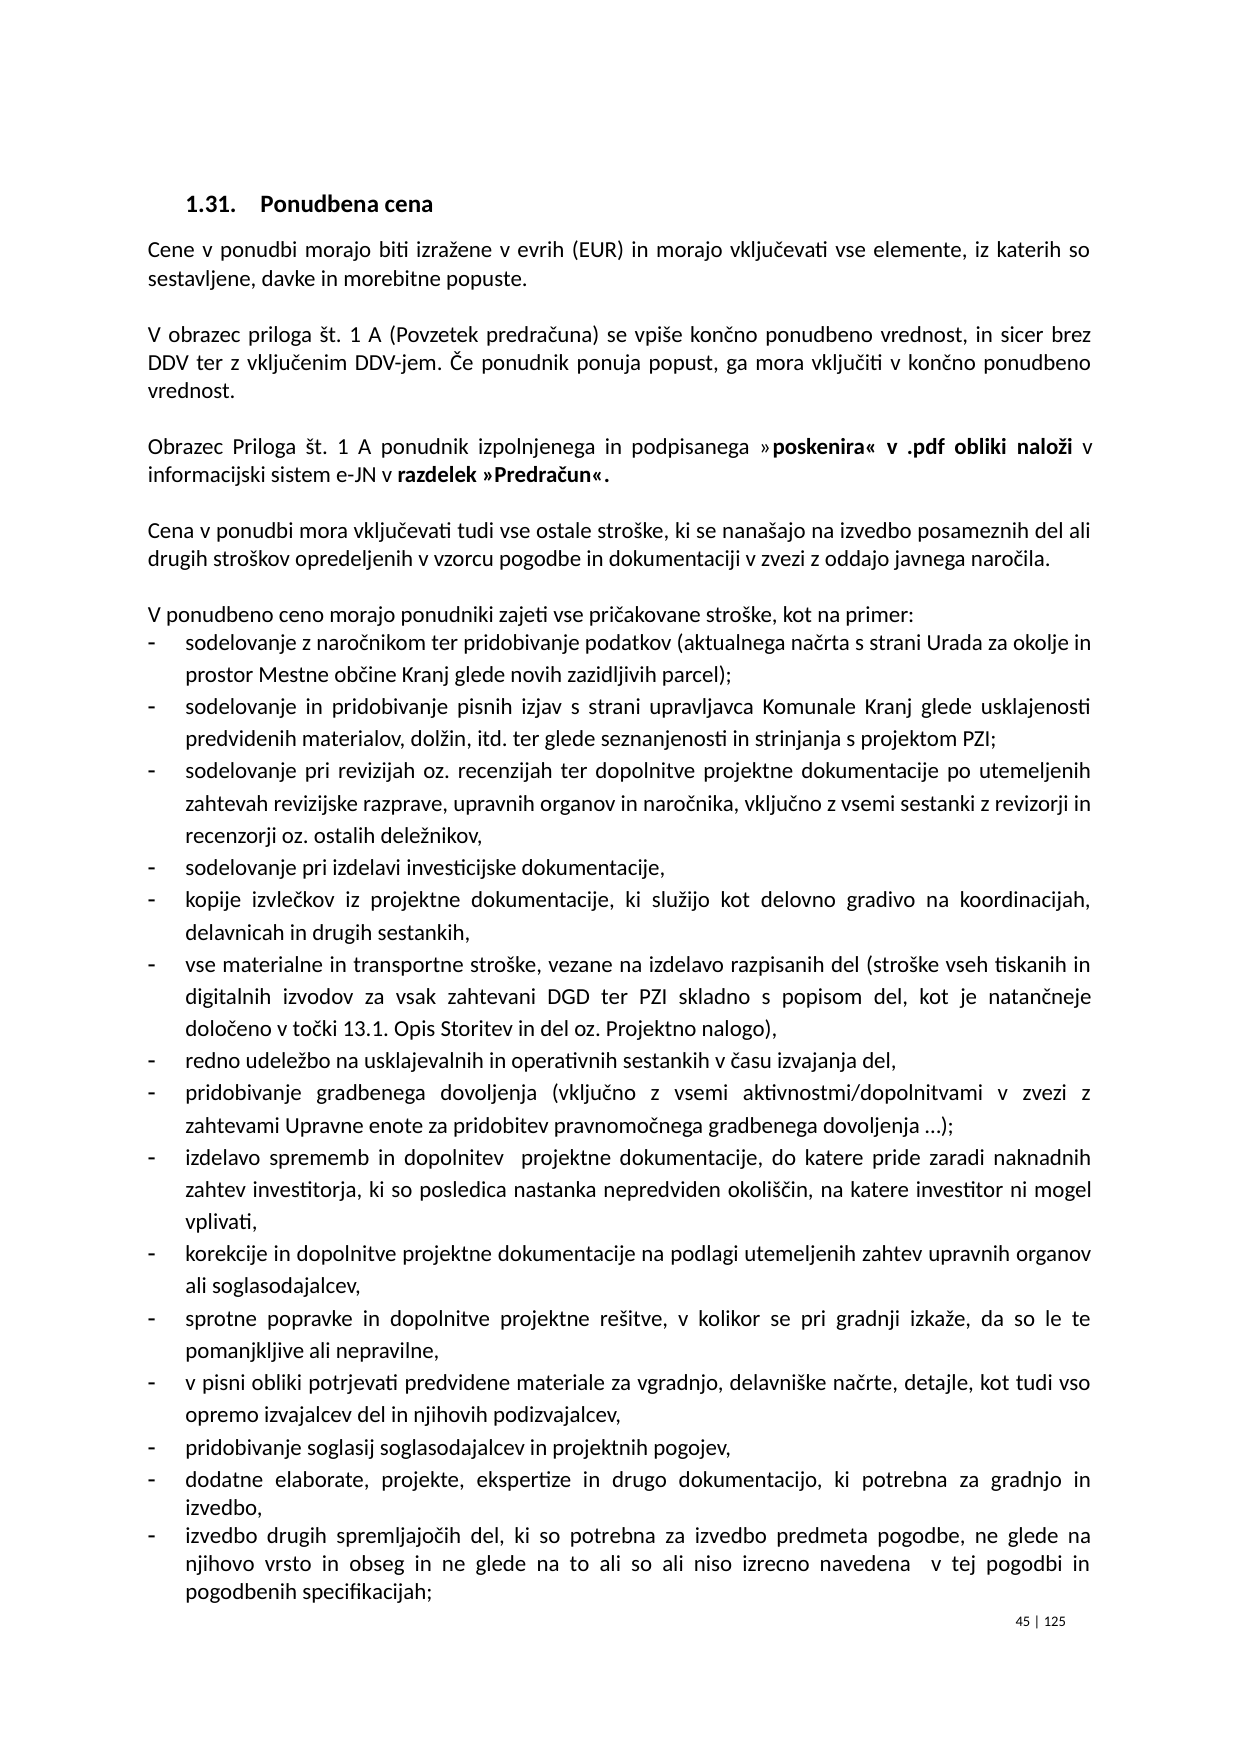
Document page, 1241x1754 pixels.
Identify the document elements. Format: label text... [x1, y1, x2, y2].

list sodelovanje in pridobivanje pisnih izjav s strani upravljavca Komunale Kranj glede usklajenosti predvidenih materialov, dolžin, itd. ter glede seznanjenosti in strinjanja s projektom PZI; [148, 692, 1093, 752]
text V obrazec priloga št. 1 A (Povzetek predračuna) se vpiše končno ponudbeno vrednost, in sicer brez DDV ter z vključenim DDV-jem. Če ponudnik ponuja popust, ga mora vključiti v končno ponudbeno vrednost. [148, 320, 1093, 404]
list korekcije in dopolnitve projektne dokumentacije na podlagi utemeljenih zahtev upravnih organov ali soglasodajalcev, [148, 1239, 1093, 1300]
list sodelovanje pri izdelavi investicijske dokumentacije, [148, 853, 1093, 881]
list izvedbo drugih spremljajočih del, ki so potrebna za izvedbo predmeta pogodbe, ne glede na njihovo vrsto in obseg in ne glede na to ali so ali niso izrecno navedena v tej pogodbi in pogodbenih specifikacijah; [148, 1521, 1093, 1605]
list sprotne popravke in dopolnitve projektne rešitve, v kolikor se pri gradnji izkaže, da so le te pomanjkljive ali nepravilne, [148, 1304, 1093, 1364]
subtitle Ponudbena cena [185, 188, 1093, 219]
list izdelavo sprememb in dopolnitev projektne dokumentacije, do katere pride zaradi naknadnih zahtev investitorja, ki so posledica nastanka nepredviden okoliščin, na katere investitor ni mogel vplivati, [148, 1143, 1093, 1235]
list sodelovanje z naročnikom ter pridobivanje podatkov (aktualnega načrta s strani Urada za okolje in prostor Mestne občine Kranj glede novih zazidljivih parcel); [148, 628, 1093, 688]
list dodatne elaborate, projekte, ekspertize in drugo dokumentacijo, ki potrebna za gradnjo in izvedbo, [148, 1465, 1093, 1521]
text V ponudbeno ceno morajo ponudniki zajeti vse pričakovane stroške, kot na primer: [148, 600, 1093, 628]
text Cena v ponudbi mora vključevati tudi vse ostale stroške, ki se nanašajo na izvedbo posameznih del ali drugih stroškov opredeljenih v vzorcu pogodbe in dokumentaciji v zvezi z oddajo javnega naročila. [148, 516, 1093, 572]
text Obrazec Priloga št. 1 A ponudnik izpolnjenega in podpisanega »poskenira« v .pdf obliki naloži v informacijski sistem e-JN v razdelek »Predračun«. [148, 432, 1093, 488]
list kopije izvlečkov iz projektne dokumentacije, ki služijo kot delovno gradivo na koordinacijah, delavnicah in drugih sestankih, [148, 885, 1093, 946]
list sodelovanje pri revizijah oz. recenzijah ter dopolnitve projektne dokumentacije po utemeljenih zahtevah revizijske razprave, upravnih organov in naročnika, vključno z vsemi sestanki z revizorji in recenzorji oz. ostalih deležnikov, [148, 757, 1093, 849]
list v pisni obliki potrjevati predvidene materiale za vgradnjo, delavniške načrte, detajle, kot tudi vso opremo izvajalcev del in njihovih podizvajalcev, [148, 1368, 1093, 1428]
text Cene v ponudbi morajo biti izražene v evrih (EUR) in morajo vključevati vse elemente, iz katerih so sestavljene, davke in morebitne popuste. [148, 236, 1093, 292]
list pridobivanje gradbenega dovoljenja (vključno z vsemi aktivnostmi/dopolnitvami v zvezi z zahtevami Upravne enote za pridobitev pravnomočnega gradbenega dovoljenja …); [148, 1078, 1093, 1139]
list vse materialne in transportne stroške, vezane na izdelavo razpisanih del (stroške vseh tiskanih in digitalnih izvodov za vsak zahtevani DGD ter PZI skladno s popisom del, kot je natančneje določeno v točki 13.1. Opis Storitev in del oz. Projektno nalogo), [148, 950, 1093, 1042]
list pridobivanje soglasij soglasodajalcev in projektnih pogojev, [148, 1433, 1093, 1461]
list redno udeležbo na usklajevalnih in operativnih sestankih v času izvajanja del, [148, 1046, 1093, 1074]
